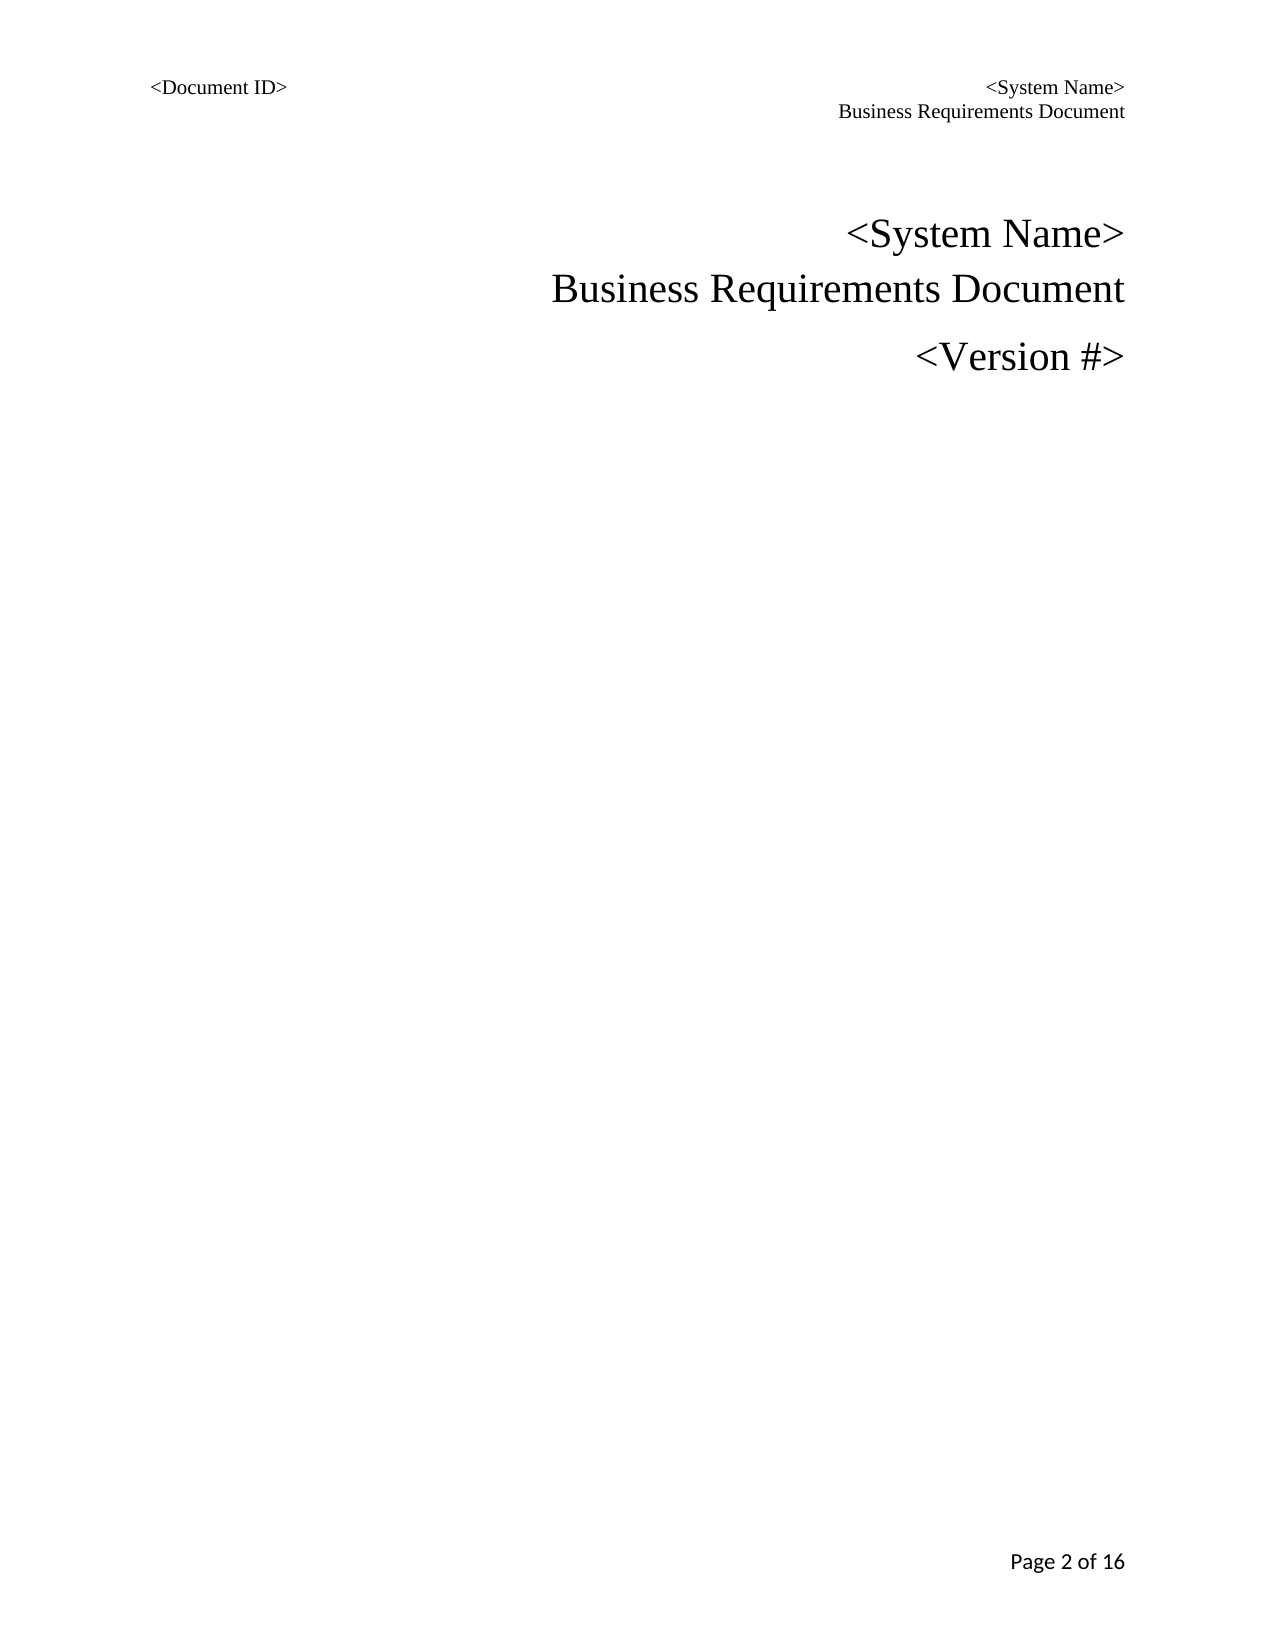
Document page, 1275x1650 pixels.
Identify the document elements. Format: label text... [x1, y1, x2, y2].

text Business Requirements Document [150, 263, 1125, 311]
text <System Name> [150, 208, 1125, 256]
text <Version #> [150, 332, 1125, 380]
